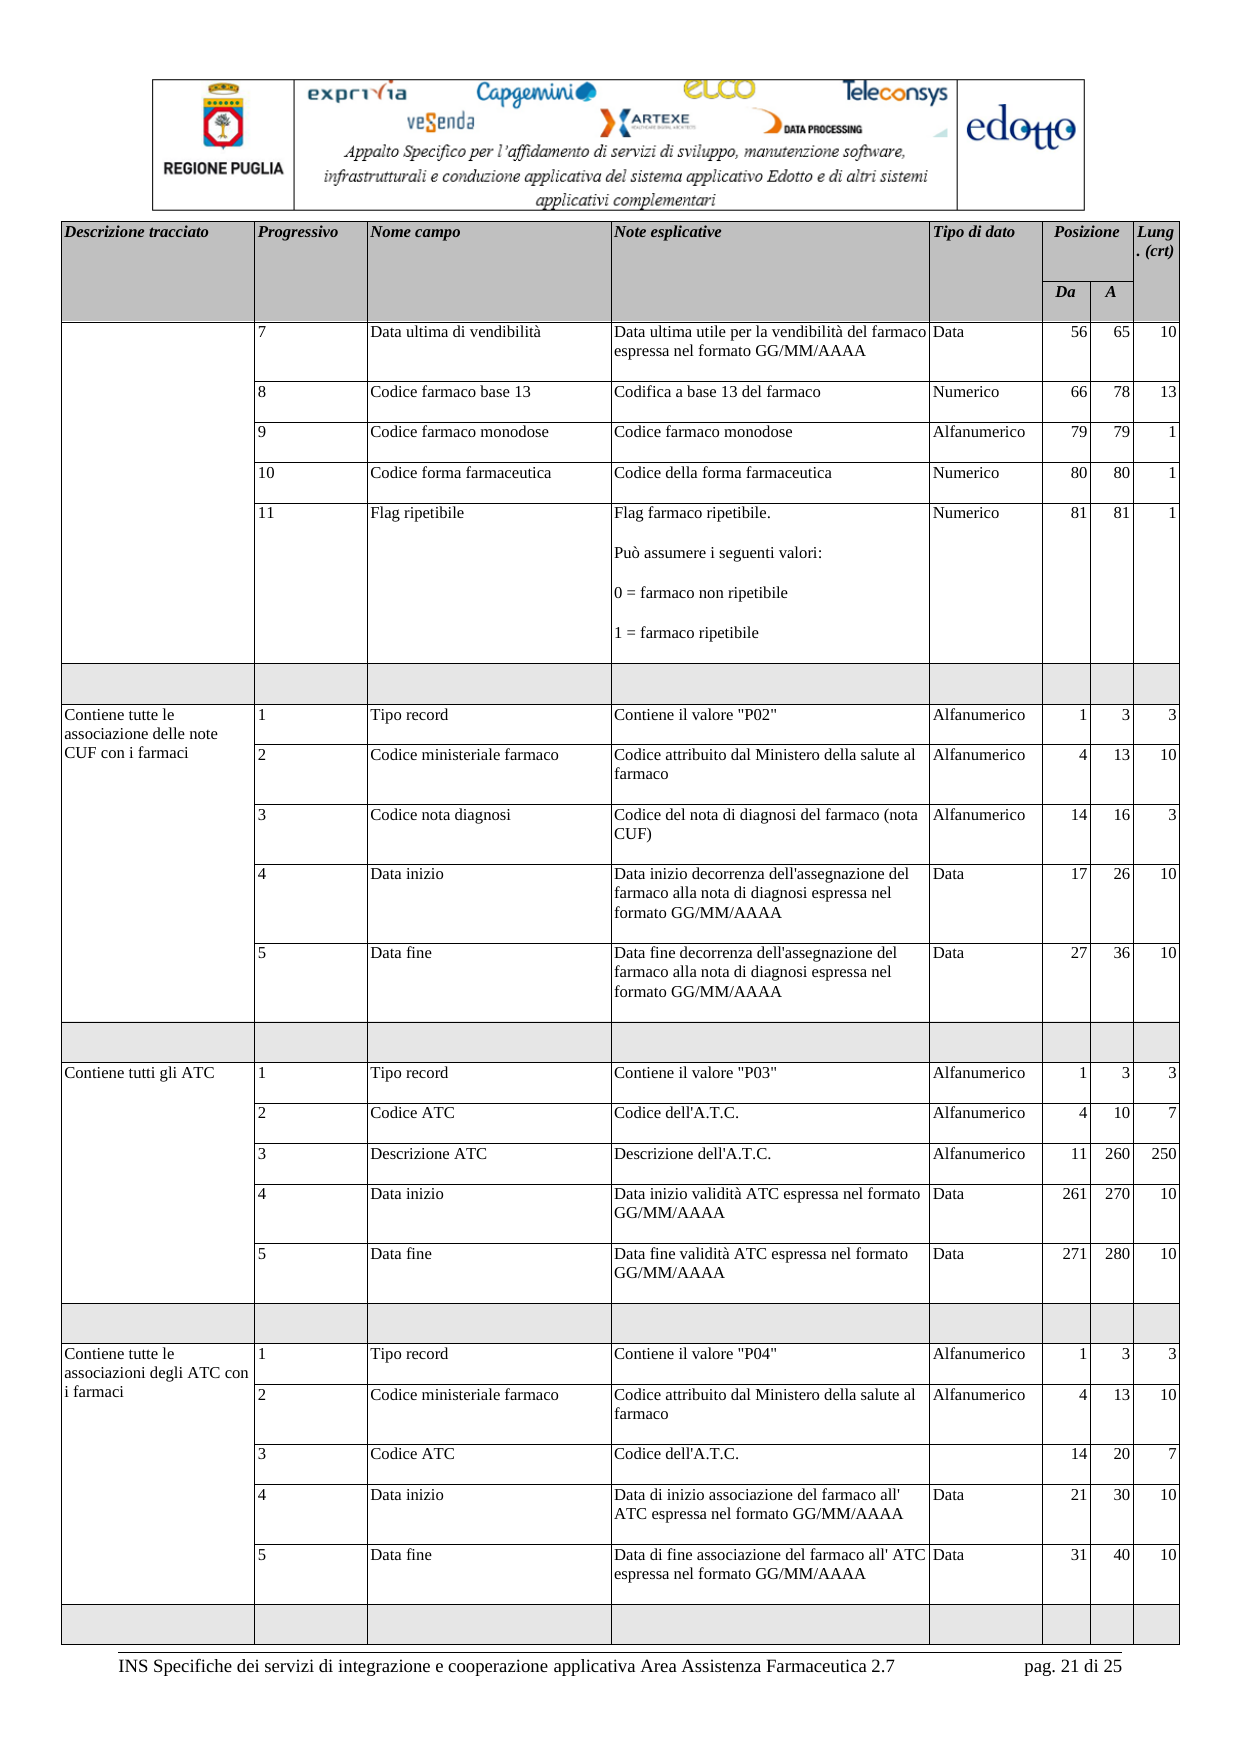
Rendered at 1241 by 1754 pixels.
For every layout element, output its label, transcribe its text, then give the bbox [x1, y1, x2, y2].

table_cell Data [930, 1485, 1042, 1544]
table_cell 81 [1043, 504, 1090, 663]
table_cell 3 [1091, 1344, 1133, 1384]
table_cell Alfanumerico [930, 423, 1042, 462]
table_cell [1134, 664, 1179, 704]
table_cell [1091, 664, 1133, 704]
table_cell 3 [1134, 1344, 1179, 1384]
table_cell Codice ministeriale farmaco [368, 745, 611, 804]
table_cell Codice ministeriale farmaco [368, 1385, 611, 1443]
table_cell 1 [1043, 1063, 1090, 1102]
table_cell Codice nota diagnosi [368, 805, 611, 864]
table_cell Data fine validità ATC espressa nel formato GG/MM/AAAA [612, 1244, 929, 1303]
table_cell 1 [255, 1063, 367, 1102]
table_cell 250 [1134, 1144, 1179, 1183]
table_cell 10 [1134, 745, 1179, 804]
table_cell Data [930, 944, 1042, 1021]
table_cell Data fine decorrenza dell'assegnazione del farmaco alla nota di diagnosi espressa nel formato GG/MM/AAAA [612, 944, 929, 1021]
table_cell Data di fine associazione del farmaco all' ATC espressa nel formato GG/MM/AAAA [612, 1545, 929, 1603]
table_cell 3 [1091, 1063, 1133, 1102]
table_cell [62, 1023, 254, 1062]
table_cell Data inizio validità ATC espressa nel formato GG/MM/AAAA [612, 1185, 929, 1243]
table_cell [930, 1304, 1042, 1343]
table_cell 270 [1091, 1185, 1133, 1243]
picture [147, 73, 1093, 218]
table_cell Data ultima utile per la vendibilità del farmaco espressa nel formato GG/MM/AAAA [612, 323, 929, 381]
table_cell [1134, 1304, 1179, 1343]
table_cell Data [930, 1545, 1042, 1603]
table_cell 14 [1043, 805, 1090, 864]
table_cell 10 [1134, 944, 1179, 1021]
table_cell 4 [255, 1485, 367, 1544]
table_cell [612, 664, 929, 704]
table_cell [62, 1605, 254, 1644]
table_cell Codice attribuito dal Ministero della salute al farmaco [612, 1385, 929, 1443]
table_cell Numerico [930, 463, 1042, 503]
table_header Descrizione tracciato [62, 222, 254, 321]
table_cell [930, 1445, 1042, 1484]
table_cell Alfanumerico [930, 745, 1042, 804]
table_cell [1043, 1605, 1090, 1644]
table_cell 1 [1134, 423, 1179, 462]
table_cell 5 [255, 944, 367, 1021]
table_cell Alfanumerico [930, 1344, 1042, 1384]
table_cell [368, 664, 611, 704]
table_cell 80 [1043, 463, 1090, 503]
table_cell 10 [1134, 1185, 1179, 1243]
table_cell Codice farmaco base 13 [368, 382, 611, 422]
table_cell 13 [1091, 745, 1133, 804]
table_header Lung. (crt) [1134, 222, 1179, 281]
table_cell Data [930, 1244, 1042, 1303]
table_cell Codice forma farmaceutica [368, 463, 611, 503]
table_cell 1 [255, 1344, 367, 1384]
table_cell [1134, 281, 1179, 321]
table_cell 7 [1134, 1445, 1179, 1484]
table_cell Alfanumerico [930, 1144, 1042, 1183]
table_cell [1134, 1605, 1179, 1644]
table_cell 10 [1134, 865, 1179, 942]
table_cell [1043, 1304, 1090, 1343]
table_cell Data inizio [368, 1185, 611, 1243]
table_cell 80 [1091, 463, 1133, 503]
table_cell Alfanumerico [930, 1063, 1042, 1102]
table_cell 3 [1134, 705, 1179, 744]
table_cell Codice attribuito dal Ministero della salute al farmaco [612, 745, 929, 804]
table_cell [255, 664, 367, 704]
table_header Tipo di dato [930, 222, 1042, 321]
table_cell Data inizio [368, 1485, 611, 1544]
table_cell 10 [1134, 1545, 1179, 1603]
table_cell [255, 1304, 367, 1343]
table_cell 9 [255, 423, 367, 462]
table_cell [368, 1605, 611, 1644]
table_cell [930, 1605, 1042, 1644]
table_cell 7 [1134, 1104, 1179, 1143]
table_cell Descrizione ATC [368, 1144, 611, 1183]
table_cell 26 [1091, 865, 1133, 942]
table_cell [1043, 664, 1090, 704]
table_cell Data inizio decorrenza dell'assegnazione del farmaco alla nota di diagnosi espressa nel formato GG/MM/AAAA [612, 865, 929, 942]
table_cell 11 [255, 504, 367, 663]
table_cell Contiene tutte le associazioni degli ATC con i farmaci [62, 1344, 254, 1603]
table_cell 3 [255, 1144, 367, 1183]
table_cell 65 [1091, 323, 1133, 381]
table_cell Contiene il valore "P04" [612, 1344, 929, 1384]
table_cell Data ultima di vendibilità [368, 323, 611, 381]
table_cell [255, 1605, 367, 1644]
table_cell 10 [1134, 1244, 1179, 1303]
table_cell [255, 1023, 367, 1062]
table_cell 4 [1043, 745, 1090, 804]
table_cell [1134, 1023, 1179, 1062]
table_header Posizione [1043, 222, 1133, 281]
table_cell 27 [1043, 944, 1090, 1021]
table_cell [1091, 1023, 1133, 1062]
table_cell Alfanumerico [930, 1385, 1042, 1443]
table_cell Codice dell'A.T.C. [612, 1104, 929, 1143]
table_cell Codice farmaco monodose [368, 423, 611, 462]
table_cell [612, 1605, 929, 1644]
table_cell 3 [1134, 1063, 1179, 1102]
table_cell 10 [1134, 1485, 1179, 1544]
table_cell [612, 1023, 929, 1062]
table_cell Numerico [930, 382, 1042, 422]
table_cell 3 [255, 1445, 367, 1484]
table_cell 271 [1043, 1244, 1090, 1303]
table_cell 13 [1091, 1385, 1133, 1443]
table_cell 5 [255, 1545, 367, 1603]
table_cell 1 [255, 705, 367, 744]
table_cell [62, 1304, 254, 1343]
table_cell [62, 664, 254, 704]
table_cell Flag farmaco ripetibile. Può assumere i seguenti valori: 0 = farmaco non ripetibile 1 = farmaco ripetibile [612, 504, 929, 663]
table_cell 3 [255, 805, 367, 864]
table_cell Alfanumerico [930, 1104, 1042, 1143]
table_cell Da [1043, 282, 1090, 321]
table_cell 20 [1091, 1445, 1133, 1484]
table_cell 4 [255, 865, 367, 942]
table_cell 79 [1091, 423, 1133, 462]
table_cell [255, 281, 367, 321]
table_cell Alfanumerico [930, 705, 1042, 744]
table_header Note esplicative [612, 222, 929, 321]
table_cell [612, 1304, 929, 1343]
table_cell 2 [255, 1385, 367, 1443]
table_cell Descrizione dell'A.T.C. [612, 1144, 929, 1183]
table_cell 30 [1091, 1485, 1133, 1544]
table_cell 3 [1134, 805, 1179, 864]
table_cell Tipo record [368, 1344, 611, 1384]
table_cell [1091, 1605, 1133, 1644]
table_cell Codice della forma farmaceutica [612, 463, 929, 503]
table_cell Data [930, 865, 1042, 942]
table_cell [368, 1023, 611, 1062]
table_cell Contiene il valore "P03" [612, 1063, 929, 1102]
table_cell Codice ATC [368, 1445, 611, 1484]
table_cell Codifica a base 13 del farmaco [612, 382, 929, 422]
table_cell Codice farmaco monodose [612, 423, 929, 462]
table_cell Data [930, 1185, 1042, 1243]
table_cell Tipo record [368, 705, 611, 744]
table_header Progressivo [255, 222, 367, 281]
table_cell Codice ATC [368, 1104, 611, 1143]
table_cell Data fine [368, 944, 611, 1021]
table_cell 78 [1091, 382, 1133, 422]
table_cell 56 [1043, 323, 1090, 381]
table_cell Flag ripetibile [368, 504, 611, 663]
table_cell Data fine [368, 1244, 611, 1303]
table_cell [368, 1304, 611, 1343]
table_cell [930, 1023, 1042, 1062]
table_cell 16 [1091, 805, 1133, 864]
table_cell 280 [1091, 1244, 1133, 1303]
table_cell 4 [1043, 1104, 1090, 1143]
table_cell Contiene il valore "P02" [612, 705, 929, 744]
table_cell Data [930, 323, 1042, 381]
table_cell 10 [1134, 1385, 1179, 1443]
table_cell 4 [255, 1185, 367, 1243]
table_cell Codice dell'A.T.C. [612, 1445, 929, 1484]
table_cell 1 [1134, 504, 1179, 663]
table_cell 7 [255, 323, 367, 381]
table_cell [368, 281, 611, 321]
table_cell 1 [1134, 463, 1179, 503]
table_cell 17 [1043, 865, 1090, 942]
table_cell 1 [1043, 705, 1090, 744]
table_cell 11 [1043, 1144, 1090, 1183]
table_cell Tipo record [368, 1063, 611, 1102]
table_cell A [1091, 282, 1133, 321]
table_cell 4 [1043, 1385, 1090, 1443]
table_cell 14 [1043, 1445, 1090, 1484]
table_cell 13 [1134, 382, 1179, 422]
table_cell 260 [1091, 1144, 1133, 1183]
table_cell [930, 664, 1042, 704]
table_cell Data fine [368, 1545, 611, 1603]
table_cell Alfanumerico [930, 805, 1042, 864]
table_header Nome campo [368, 222, 611, 281]
table_cell 10 [255, 463, 367, 503]
table_cell 66 [1043, 382, 1090, 422]
table_cell Data inizio [368, 865, 611, 942]
table_cell 31 [1043, 1545, 1090, 1603]
table_cell 21 [1043, 1485, 1090, 1544]
table_cell 1 [1043, 1344, 1090, 1384]
table_cell 8 [255, 382, 367, 422]
table_cell Data di inizio associazione del farmaco all' ATC espressa nel formato GG/MM/AAAA [612, 1485, 929, 1544]
table_cell 261 [1043, 1185, 1090, 1243]
table_cell 81 [1091, 504, 1133, 663]
table_cell 10 [1134, 323, 1179, 381]
table_cell 36 [1091, 944, 1133, 1021]
table_cell 2 [255, 1104, 367, 1143]
table_cell 40 [1091, 1545, 1133, 1603]
table_cell Codice del nota di diagnosi del farmaco (nota CUF) [612, 805, 929, 864]
table_cell Contiene tutti gli ATC [62, 1063, 254, 1303]
table_cell 2 [255, 745, 367, 804]
table_cell 5 [255, 1244, 367, 1303]
table_cell 79 [1043, 423, 1090, 462]
table_cell 3 [1091, 705, 1133, 744]
table_cell Numerico [930, 504, 1042, 663]
table_cell 10 [1091, 1104, 1133, 1143]
table_cell [1043, 1023, 1090, 1062]
table_cell [1091, 1304, 1133, 1343]
table_cell Contiene tutte le associazione delle note CUF con i farmaci [62, 705, 254, 1021]
